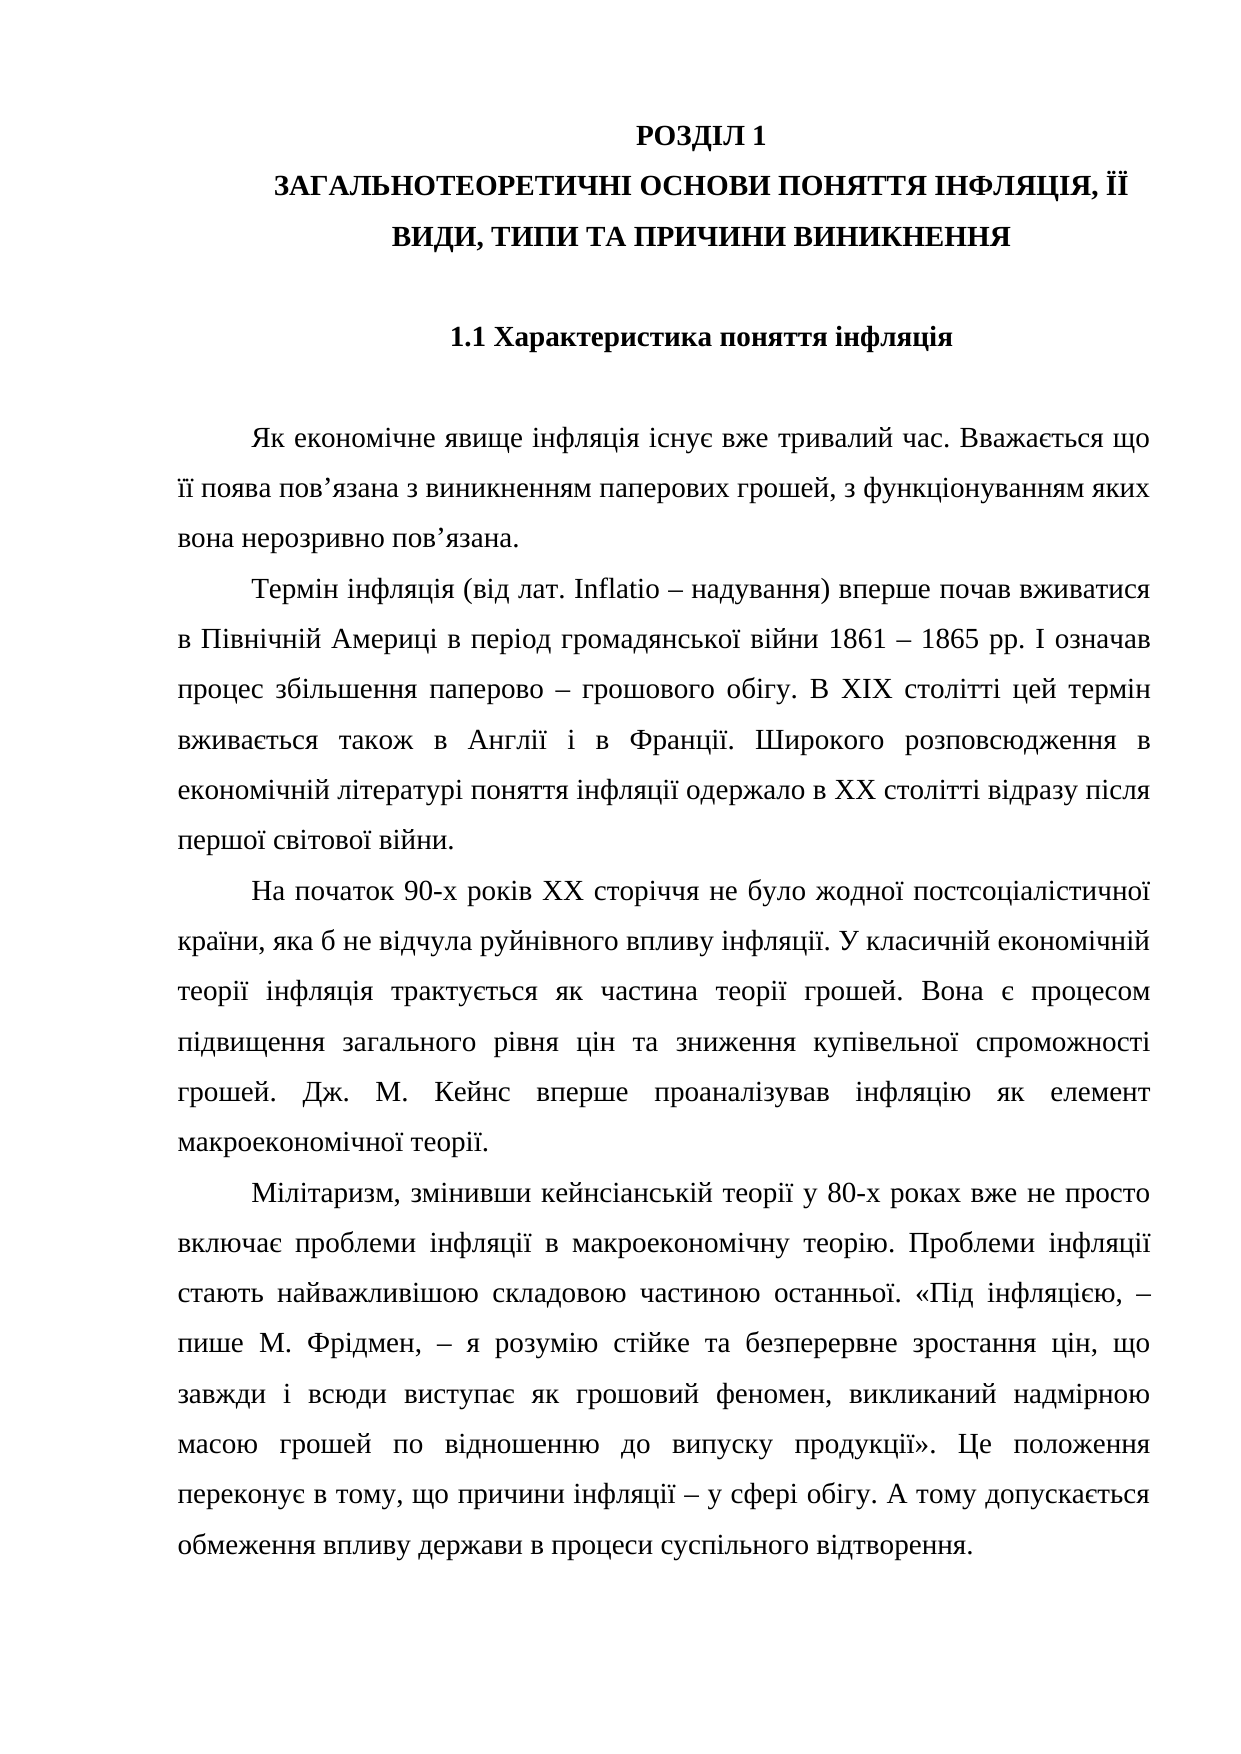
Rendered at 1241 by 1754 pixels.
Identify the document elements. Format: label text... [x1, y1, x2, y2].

text Мілітаризм, змінивши кейнсіанській теорії у 80-х роках вже не просто включає проблеми інфляції в макроекономічну теорію. Проблеми інфляції стають найважливішою складовою частиною останньої. «Під інфляцією, – пише М. Фрідмен, – я розумію стійке та безперервне зростання цін, що завжди і всюди виступає як грошовий феномен, викликаний надмірною масою грошей по відношенню до випуску продукції». Це положення переконує в тому, що причини інфляції – у сфері обігу. А тому допускається обмеження впливу держави в процеси суспільного відтворення. [177, 1175, 1152, 1560]
text РОЗДІЛ 1 [251, 118, 1152, 152]
text Як економічне явище інфляція існує вже тривалий час. Вважається що її поява пов’язана з виникненням паперових грошей, з функціонуванням яких вона нерозривно пов’язана. [177, 420, 1152, 554]
text На початок 90-х років ХХ сторіччя не було жодної постсоціалістичної країни, яка б не відчула руйнівного впливу інфляції. У класичній економічній теорії інфляція трактується як частина теорії грошей. Вона є процесом підвищення загального рівня цін та зниження купівельної спроможності грошей. Дж. М. Кейнс вперше проаналізував інфляцію як елемент макроекономічної теорії. [177, 873, 1152, 1158]
text ЗАГАЛЬНОТЕОРЕТИЧНІ ОСНОВИ ПОНЯТТЯ ІНФЛЯЦІЯ, ЇЇ ВИДИ, ТИПИ ТА ПРИЧИНИ ВИНИКНЕННЯ [251, 168, 1152, 252]
text Термін інфляція (від лат. Inflatio – надування) вперше почав вживатися в Північній Америці в період громадянської війни 1861 – 1865 рр. І означав процес збільшення паперово – грошового обігу. В ХІХ столітті цей термін вживається також в Англії і в Франції. Широкого розповсюдження в економічній літературі поняття інфляції одержало в ХХ столітті відразу після першої світової війни. [177, 571, 1152, 856]
text 1.1 Характеристика поняття інфляція [177, 319, 1152, 353]
